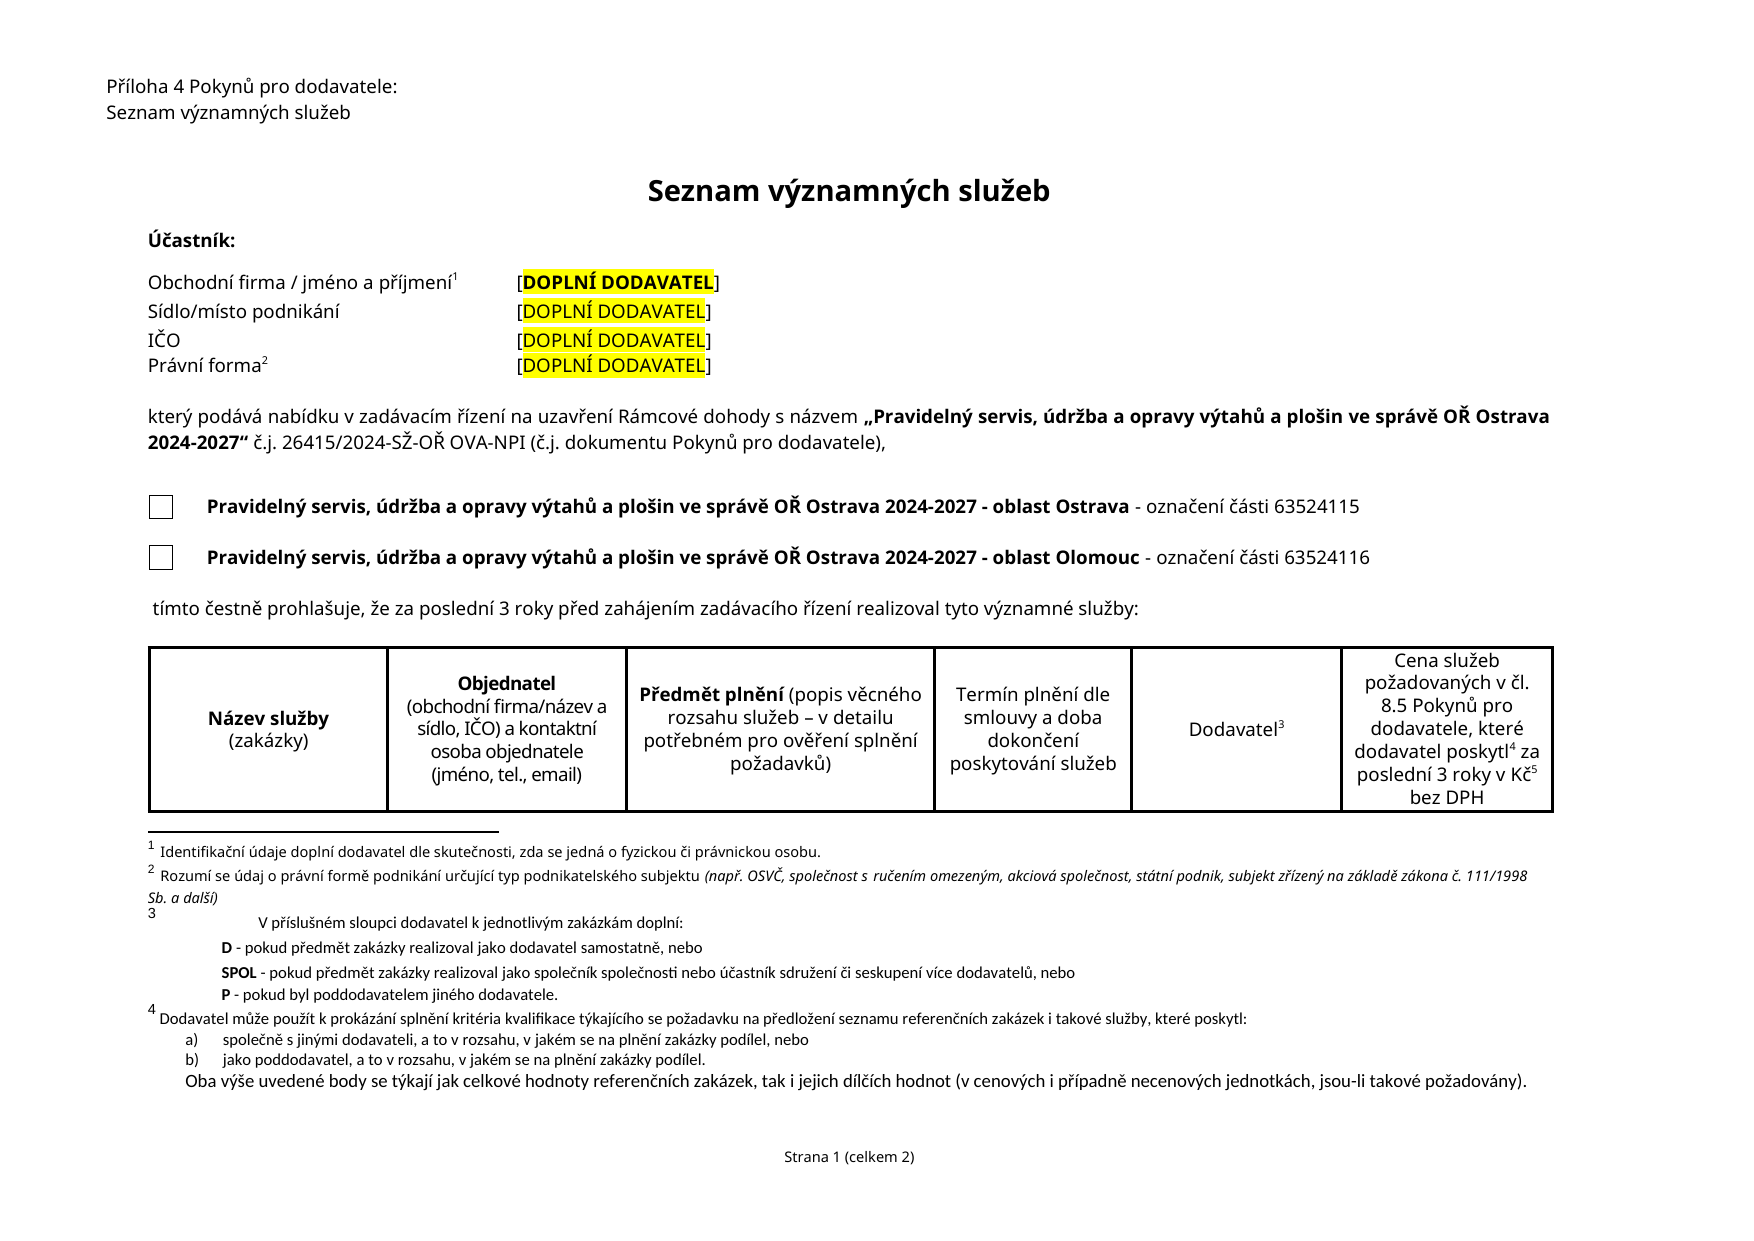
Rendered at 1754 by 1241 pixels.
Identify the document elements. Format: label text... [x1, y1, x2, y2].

text IČO [148, 324, 1551, 353]
table_header Termín plnění dle smlouvy a doba dokončení poskytování služeb [936, 649, 1130, 810]
text Účastník: [148, 222, 1551, 253]
title Seznam významných služeb [148, 170, 1551, 210]
table_header Název služby (zakázky) [151, 649, 386, 810]
text Právní forma [705, 353, 1551, 378]
text který podává nabídku v zadávacím řízení na uzavření Rámcové dohody s názvem „Pravidelný servis, údržba a opravy výtahů a plošin ve správě OŘ Ostrava 2024-2027“ č.j. 26415/2024-SŽ-OŘ OVA-NPI (č.j. dokumentu Pokynů pro dodavatele), [148, 404, 1551, 455]
text Právní forma [148, 353, 523, 378]
text Pravidelný servis, údržba a opravy výtahů a plošin ve správě OŘ Ostrava 2024-2027 - oblast Ostrava - označení části 63524115 [148, 494, 1551, 519]
table_header Předmět plnění (popis věcného rozsahu služeb – v detailu potřebném pro ověření splnění požadavků) [628, 649, 933, 810]
table_header Cena služeb požadovaných v čl. 8.5 Pokynů pro dodavatele, které dodavatel poskytl za poslední 3 roky v Kč bez DPH [1343, 649, 1551, 810]
text Pravidelný servis, údržba a opravy výtahů a plošin ve správě OŘ Ostrava 2024-2027 - oblast Olomouc - označení části 63524116 [148, 544, 1551, 570]
text Sídlo/místo podnikání [DOPLNÍ DODAVATEL] [148, 295, 1551, 324]
text Obchodní firma / jméno a příjmení [148, 266, 1551, 295]
table_header Objednatel (obchodní firma/název a sídlo, IČO) a kontaktní osoba objednatele (jméno, tel., email) [389, 649, 625, 810]
text tímto čestně prohlašuje, že za poslední 3 roky před zahájením zadávacího řízení realizoval tyto významné služby: [148, 595, 1551, 621]
table_header Dodavatel [1133, 649, 1340, 810]
